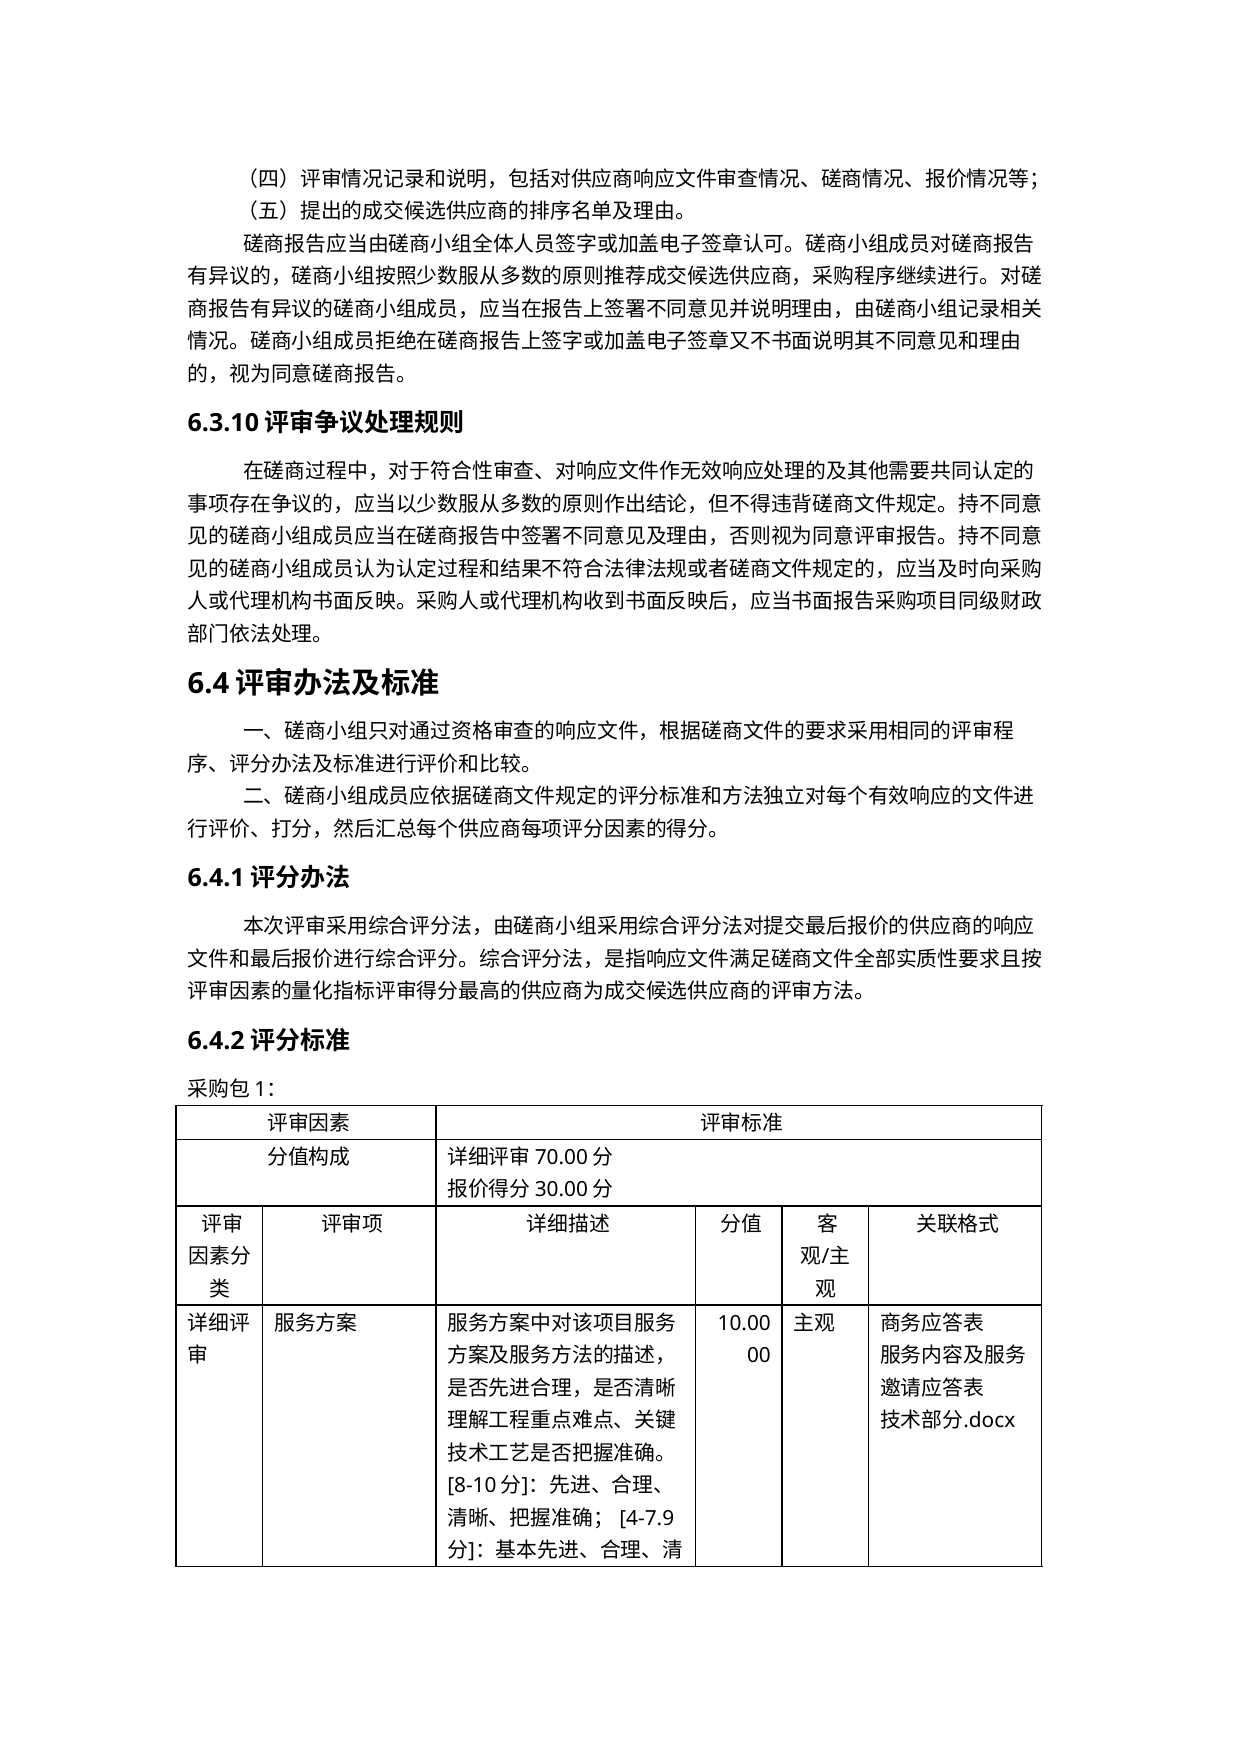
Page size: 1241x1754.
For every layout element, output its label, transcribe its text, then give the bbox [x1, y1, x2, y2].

table_header 评审标准 [437, 1106, 1041, 1138]
text 采购包1： [187, 1072, 1053, 1104]
text 6.4.2评分标准 [187, 1007, 1053, 1072]
table_cell 10.0000 [696, 1306, 781, 1566]
table_cell 详细描述 [437, 1207, 695, 1304]
text 本次评审采用综合评分法，由磋商小组采用综合评分法对提交最后报价的供应商的响应文件和最后报价进行综合评分。综合评分法，是指响应文件满足磋商文件全部实质性要求且按评审因素的量化指标评审得分最高的供应商为成交候选供应商的评审方法。 [187, 909, 1053, 1007]
text （五）提出的成交候选供应商的排序名单及理由。 [187, 194, 1053, 227]
table_header 评审因素 [177, 1106, 435, 1138]
table_cell 客观/主观 [783, 1207, 868, 1304]
text （四）评审情况记录和说明，包括对供应商响应文件审查情况、磋商情况、报价情况等； [187, 162, 1053, 194]
table_cell 详细评审70.00分 报价得分30.00分 [437, 1140, 1041, 1205]
table_cell 关联格式 [869, 1207, 1041, 1304]
table_cell 详细评审 [177, 1306, 262, 1566]
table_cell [437, 1306, 695, 1566]
text 6.3.10评审争议处理规则 [187, 389, 1053, 454]
text 磋商报告应当由磋商小组全体人员签字或加盖电子签章认可。磋商小组成员对磋商报告有异议的，磋商小组按照少数服从多数的原则推荐成交候选供应商，采购程序继续进行。对磋商报告有异议的磋商小组成员，应当在报告上签署不同意见并说明理由，由磋商小组记录相关情况。磋商小组成员拒绝在磋商报告上签字或加盖电子签章又不书面说明其不同意见和理由的，视为同意磋商报告。 [187, 227, 1053, 389]
table_cell 评审项 [263, 1207, 435, 1304]
table_cell 分值构成 [177, 1140, 435, 1205]
text 6.4评审办法及标准 [187, 649, 1053, 714]
table_cell 分值 [696, 1207, 781, 1304]
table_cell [869, 1306, 1041, 1566]
table_cell 服务方案 [263, 1306, 435, 1566]
text 在磋商过程中，对于符合性审查、对响应文件作无效响应处理的及其他需要共同认定的事项存在争议的，应当以少数服从多数的原则作出结论，但不得违背磋商文件规定。持不同意见的磋商小组成员应当在磋商报告中签署不同意见及理由，否则视为同意评审报告。持不同意见的磋商小组成员认为认定过程和结果不符合法律法规或者磋商文件规定的，应当及时向采购人或代理机构书面反映。采购人或代理机构收到书面反映后，应当书面报告采购项目同级财政部门依法处理。 [187, 454, 1053, 649]
text 6.4.1评分办法 [187, 844, 1053, 909]
text 二、磋商小组成员应依据磋商文件规定的评分标准和方法独立对每个有效响应的文件进行评价、打分，然后汇总每个供应商每项评分因素的得分。 [187, 779, 1053, 844]
table_cell 评审因素分类 [177, 1207, 262, 1304]
text 一、磋商小组只对通过资格审查的响应文件，根据磋商文件的要求采用相同的评审程序、评分办法及标准进行评价和比较。 [187, 714, 1053, 779]
table_cell 主观 [783, 1306, 868, 1566]
